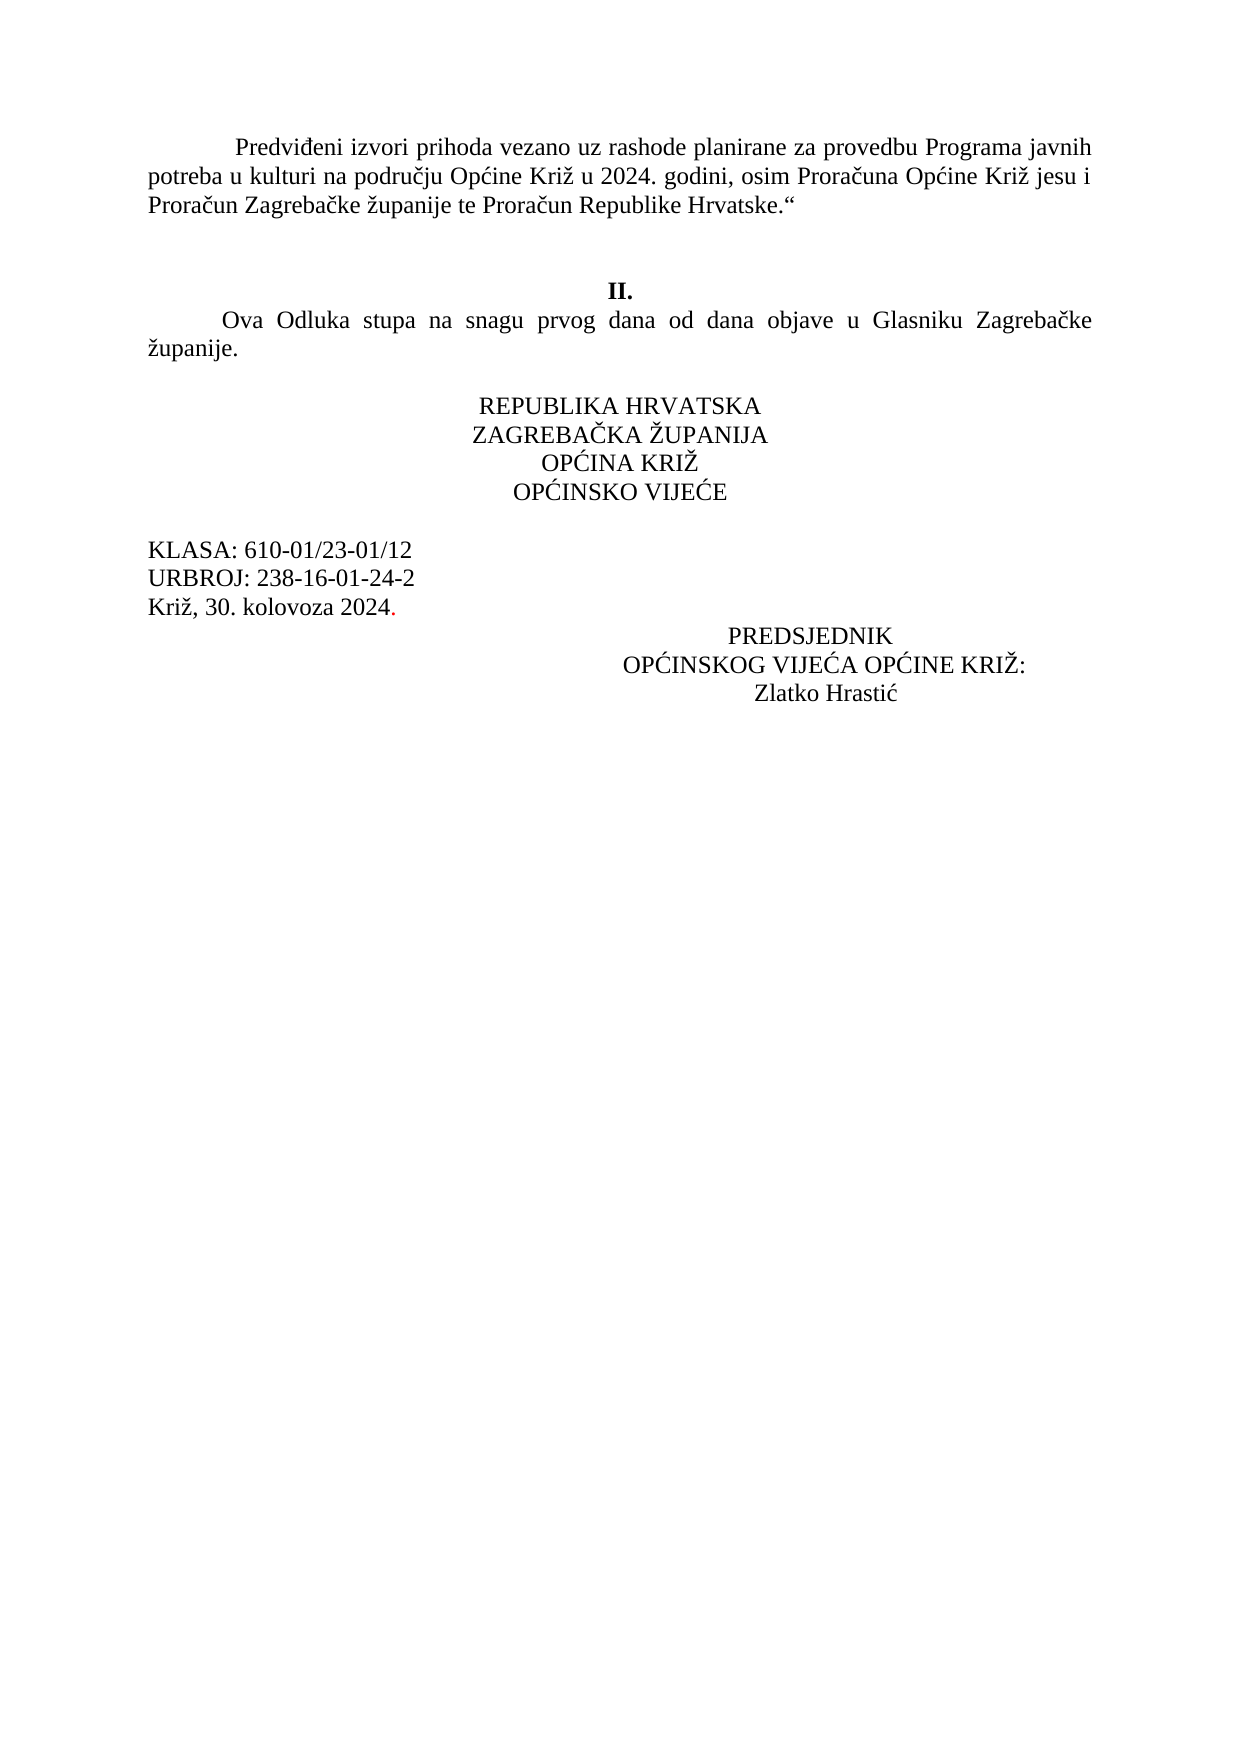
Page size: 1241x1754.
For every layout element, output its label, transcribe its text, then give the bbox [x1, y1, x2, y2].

list ZAGREBAČKA ŽUPANIJA [148, 420, 1092, 448]
text Ova Odluka stupa na snagu prvog dana od dana objave u Glasniku Zagrebačke županije. [148, 305, 1092, 362]
list URBROJ: 238-16-01-24-2 [148, 563, 1092, 592]
list Predviđeni izvori prihoda vezano uz rashode planirane za provedbu Programa javnih potreba u kulturi na području Općine Križ u 2024. godini, osim Proračuna Općine Križ jesu i Proračun Zagrebačke županije te Proračun Republike Hrvatske.“ [148, 132, 1092, 218]
list OPĆINSKO VIJEĆE [148, 477, 1092, 506]
text PREDSJEDNIK [148, 621, 1092, 650]
text Križ, 30. kolovoza 2024. [148, 592, 1092, 621]
list OPĆINSKOG VIJEĆA OPĆINE KRIŽ: [148, 650, 1092, 678]
list KLASA: 610-01/23-01/12 [148, 535, 1092, 563]
list OPĆINA KRIŽ [148, 448, 1092, 477]
list REPUBLIKA HRVATSKA [148, 391, 1092, 420]
text Zlatko Hrastić [148, 678, 1092, 707]
text II. [148, 276, 1092, 305]
